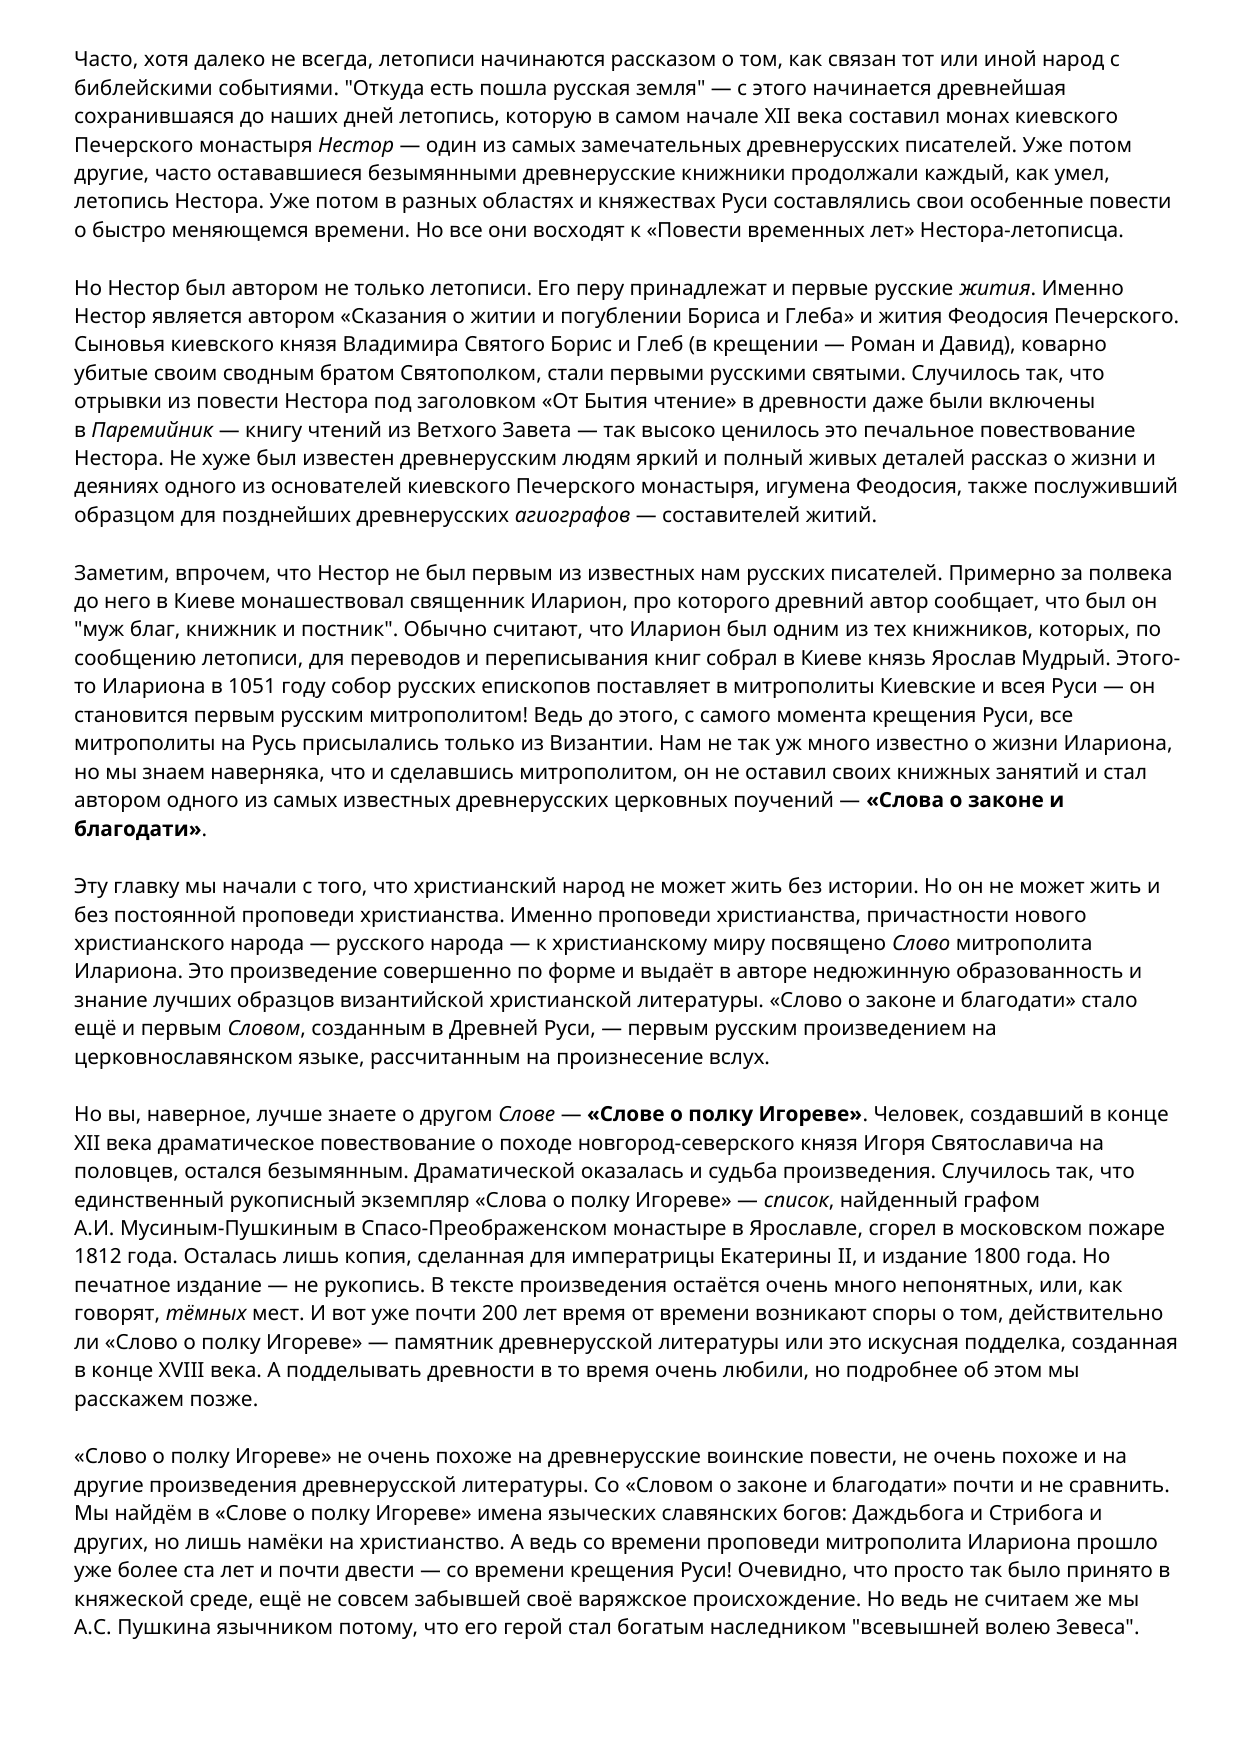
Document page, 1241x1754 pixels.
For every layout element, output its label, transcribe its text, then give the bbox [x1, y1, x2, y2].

text Часто, хотя далеко не всегда, летописи начинаются рассказом о том, как связан тот или иной народ с библейскими событиями. "Откуда есть пошла русская земля" — с этого начинается древнейшая сохранившаяся до наших дней летопись, которую в самом начале XII века составил монах киевского Печерского монастыря Нестор — один из самых замечательных древнерусских писателей. Уже потом другие, часто остававшиеся безымянными древнерусские книжники продолжали каждый, как умел, летопись Нестора. Уже потом в разных областях и княжествах Руси составлялись свои особенные повести о быстро меняющемся времени. Но все они восходят к «Повести временных лет» Нестора-летописца. [74, 44, 1181, 243]
text Эту главку мы начали с того, что христианский народ не может жить без истории. Но он не может жить и без постоянной проповеди христианства. Именно проповеди христианства, причастности нового христианского народа — русского народа — к христианскому миру посвящено Слово митрополита Илариона. Это произведение совершенно по форме и выдаёт в авторе недюжинную образованность и знание лучших образцов византийской христианской литературы. «Слово о законе и благодати» стало ещё и первым Словом, созданным в Древней Руси, — первым русским произведением на церковнославянском языке, рассчитанным на произнесение вслух. [74, 871, 1181, 1070]
text Но вы, наверное, лучше знаете о другом Слове — «Слове о полку Игореве». Человек, создавший в конце XII века драматическое повествование о походе новгород-северского князя Игоря Святославича на половцев, остался безымянным. Драматической оказалась и судьба произведения. Случилось так, что единственный рукописный экземпляр «Слова о полку Игореве» — список, найденный графом А.И. Мусиным-Пушкиным в Спасо-Преображенском монастыре в Ярославле, сгорел в московском пожаре 1812 года. Осталась лишь копия, сделанная для императрицы Екатерины II, и издание 1800 года. Но печатное издание — не рукопись. В тексте произведения остаётся очень много непонятных, или, как говорят, тёмных мест. И вот уже почти 200 лет время от времени возникают споры о том, действительно ли «Слово о полку Игореве» — памятник древнерусской литературы или это искусная подделка, созданная в конце XVIII века. А подделывать древности в то время очень любили, но подробнее об этом мы расскажем позже. [74, 1099, 1181, 1412]
text Но Нестор был автором не только летописи. Его перу принадлежат и первые русские жития. Именно Нестор является автором «Сказания о житии и погублении Бориса и Глеба» и жития Феодосия Печерского. Сыновья киевского князя Владимира Святого Борис и Глеб (в крещении — Роман и Давид), коварно убитые своим сводным братом Святополком, стали первыми русскими святыми. Случилось так, что отрывки из повести Нестора под заголовком «От Бытия чтение» в древности даже были включены в Паремийник — книгу чтений из Ветхого Завета — так высоко ценилось это печальное повествование Нестора. Не хуже был известен древнерусским людям яркий и полный живых деталей рассказ о жизни и деяниях одного из основателей киевского Печерского монастыря, игумена Феодосия, также послуживший образцом для позднейших древнерусских агиографов — составителей житий. [74, 273, 1181, 528]
text «Слово о полку Игореве» не очень похоже на древнерусские воинские повести, не очень похоже и на другие произведения древнерусской литературы. Со «Словом о законе и благодати» почти и не сравнить. Мы найдём в «Слове о полку Игореве» имена языческих славянских богов: Даждьбога и Стрибога и других, но лишь намёки на христианство. А ведь со времени проповеди митрополита Илариона прошло уже более ста лет и почти двести — со времени крещения Руси! Очевидно, что просто так было принято в княжеской среде, ещё не совсем забывшей своё варяжское происхождение. Но ведь не считаем же мы А.С. Пушкина язычником потому, что его герой стал богатым наследником "всевышней волею Зевеса". [74, 1441, 1181, 1641]
text Заметим, впрочем, что Нестор не был первым из известных нам русских писателей. Примерно за полвека до него в Киеве монашествовал священник Иларион, про которого древний автор сообщает, что был он "муж благ, книжник и постник". Обычно считают, что Иларион был одним из тех книжников, которых, по сообщению летописи, для переводов и переписывания книг собрал в Киеве князь Ярослав Мудрый. Этого-то Илариона в 1051 году собор русских епископов поставляет в митрополиты Киевские и всея Руси — он становится первым русским митрополитом! Ведь до этого, с самого момента крещения Руси, все митрополиты на Русь присылались только из Византии. Нам не так уж много известно о жизни Илариона, но мы знаем наверняка, что и сделавшись митрополитом, он не оставил своих книжных занятий и стал автором одного из самых известных древнерусских церковных поучений — «Слова о законе и благодати». [74, 558, 1181, 842]
